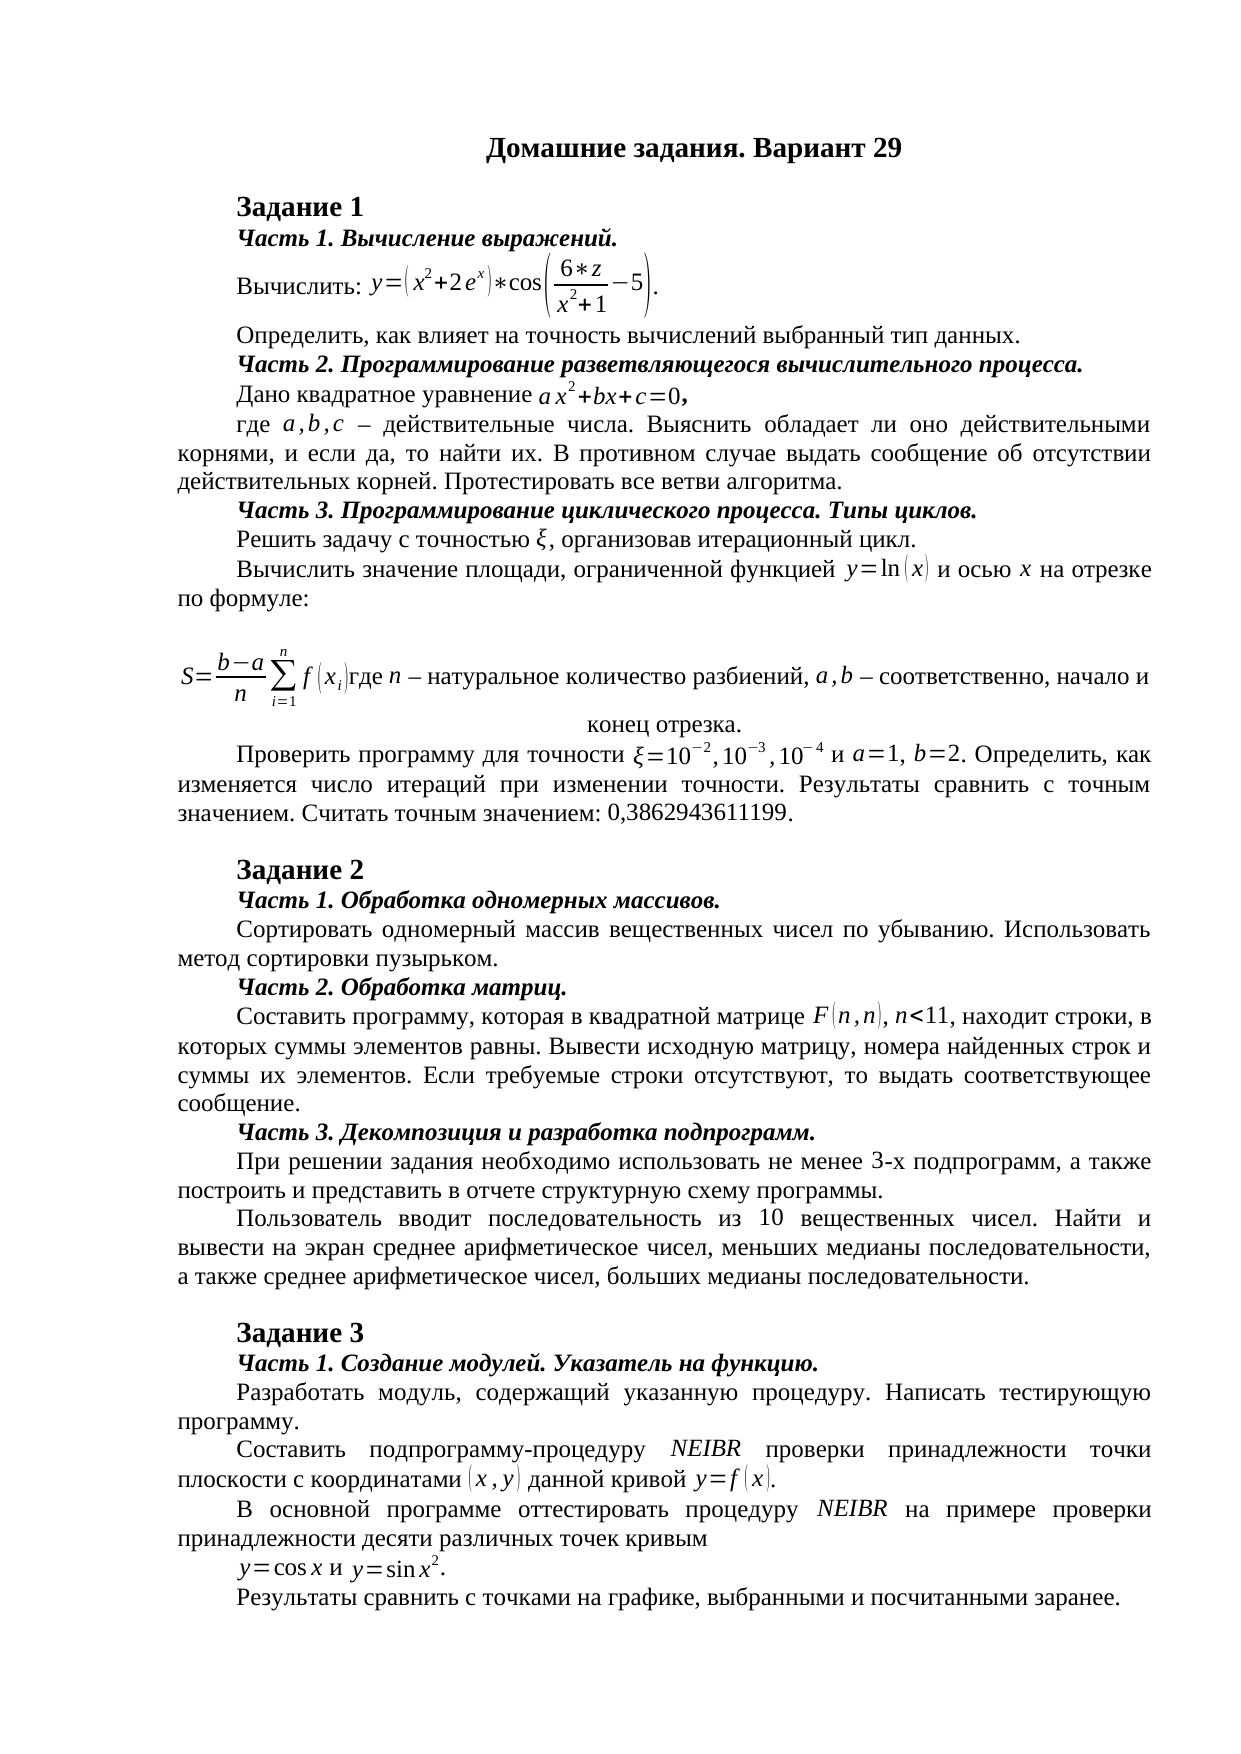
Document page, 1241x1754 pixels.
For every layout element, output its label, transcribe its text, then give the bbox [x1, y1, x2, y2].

text где – действительные числа. Выяснить обладает ли оно действительными корнями, и если да, то найти их. В противном случае выдать сообщение об отсутствии действительных корней. Протестировать все ветви алгоритма. [177, 409, 1152, 495]
subtitle Задание 1 [177, 189, 1152, 223]
text Пользователь вводит последовательность из вещественных чисел. Найти и вывести на экран среднее арифметическое чисел, меньших медианы последовательности, а также среднее арифметическое чисел, больших медианы последовательности. [177, 1203, 1152, 1290]
subtitle Часть 2. Программирование разветвляющегося вычислительного процесса. [177, 349, 1152, 378]
text где – натуральное количество разбиений, – соответственно, начало и конец отрезка. [177, 612, 1152, 738]
text Сортировать одномерный массив вещественных чисел по убыванию. Использовать метод сортировки пузырьком. [177, 914, 1152, 972]
text Проверить программу для точности и , . Определить, как изменяется число итераций при изменении точности. Результаты сравнить с точным значением. Считать точным значением: . [177, 738, 1152, 827]
text Составить программу, которая в квадратной матрице , , находит строки, в которых суммы элементов равны. Вывести исходную матрицу, номера найденных строк и суммы их элементов. Если требуемые строки отсутствуют, то выдать соответствующее сообщение. [177, 1000, 1152, 1117]
text и . [177, 1551, 1152, 1582]
text Результаты сравнить с точками на графике, выбранными и посчитанными заранее. [177, 1582, 1152, 1611]
text Составить подпрограмму-процедуру проверки принадлежности точки плоскости с координатами данной кривой . [177, 1434, 1152, 1494]
subtitle Задание 3 [177, 1315, 1152, 1348]
subtitle Часть 1. Обработка одномерных массивов. [177, 885, 1152, 914]
subtitle Часть 2. Обработка матриц. [177, 972, 1152, 1000]
subtitle Часть 1. Создание модулей. Указатель на функцию. [177, 1348, 1152, 1377]
subtitle Задание 2 [177, 852, 1152, 885]
subtitle Часть 3. Программирование циклического процесса. Типы циклов. [177, 495, 1152, 524]
text Часть 1. Вычисление выражений. [177, 223, 1152, 251]
text Определить, как влияет на точность вычислений выбранный тип данных. [177, 320, 1152, 349]
text Дано квадратное уравнение , [177, 378, 1152, 409]
text В основной программе оттестировать процедуру на примере проверки принадлежности десяти различных точек кривым [177, 1494, 1152, 1551]
text Решить задачу с точностью , организовав итерационный цикл. [177, 524, 1152, 553]
text Вычислить значение площади, ограниченной функцией и осью на отрезке по формуле: [177, 553, 1152, 612]
text Вычислить: . [177, 251, 1152, 320]
text Разработать модуль, содержащий указанную процедуру. Написать тестирующую программу. [177, 1377, 1152, 1434]
subtitle Часть 3. Декомпозиция и разработка подпрограмм. [177, 1117, 1152, 1146]
title Домашние задания. Вариант 29 [177, 131, 1152, 164]
text При решении задания необходимо использовать не менее -х подпрограмм, а также построить и представить в отчете структурную схему программы. [177, 1146, 1152, 1203]
